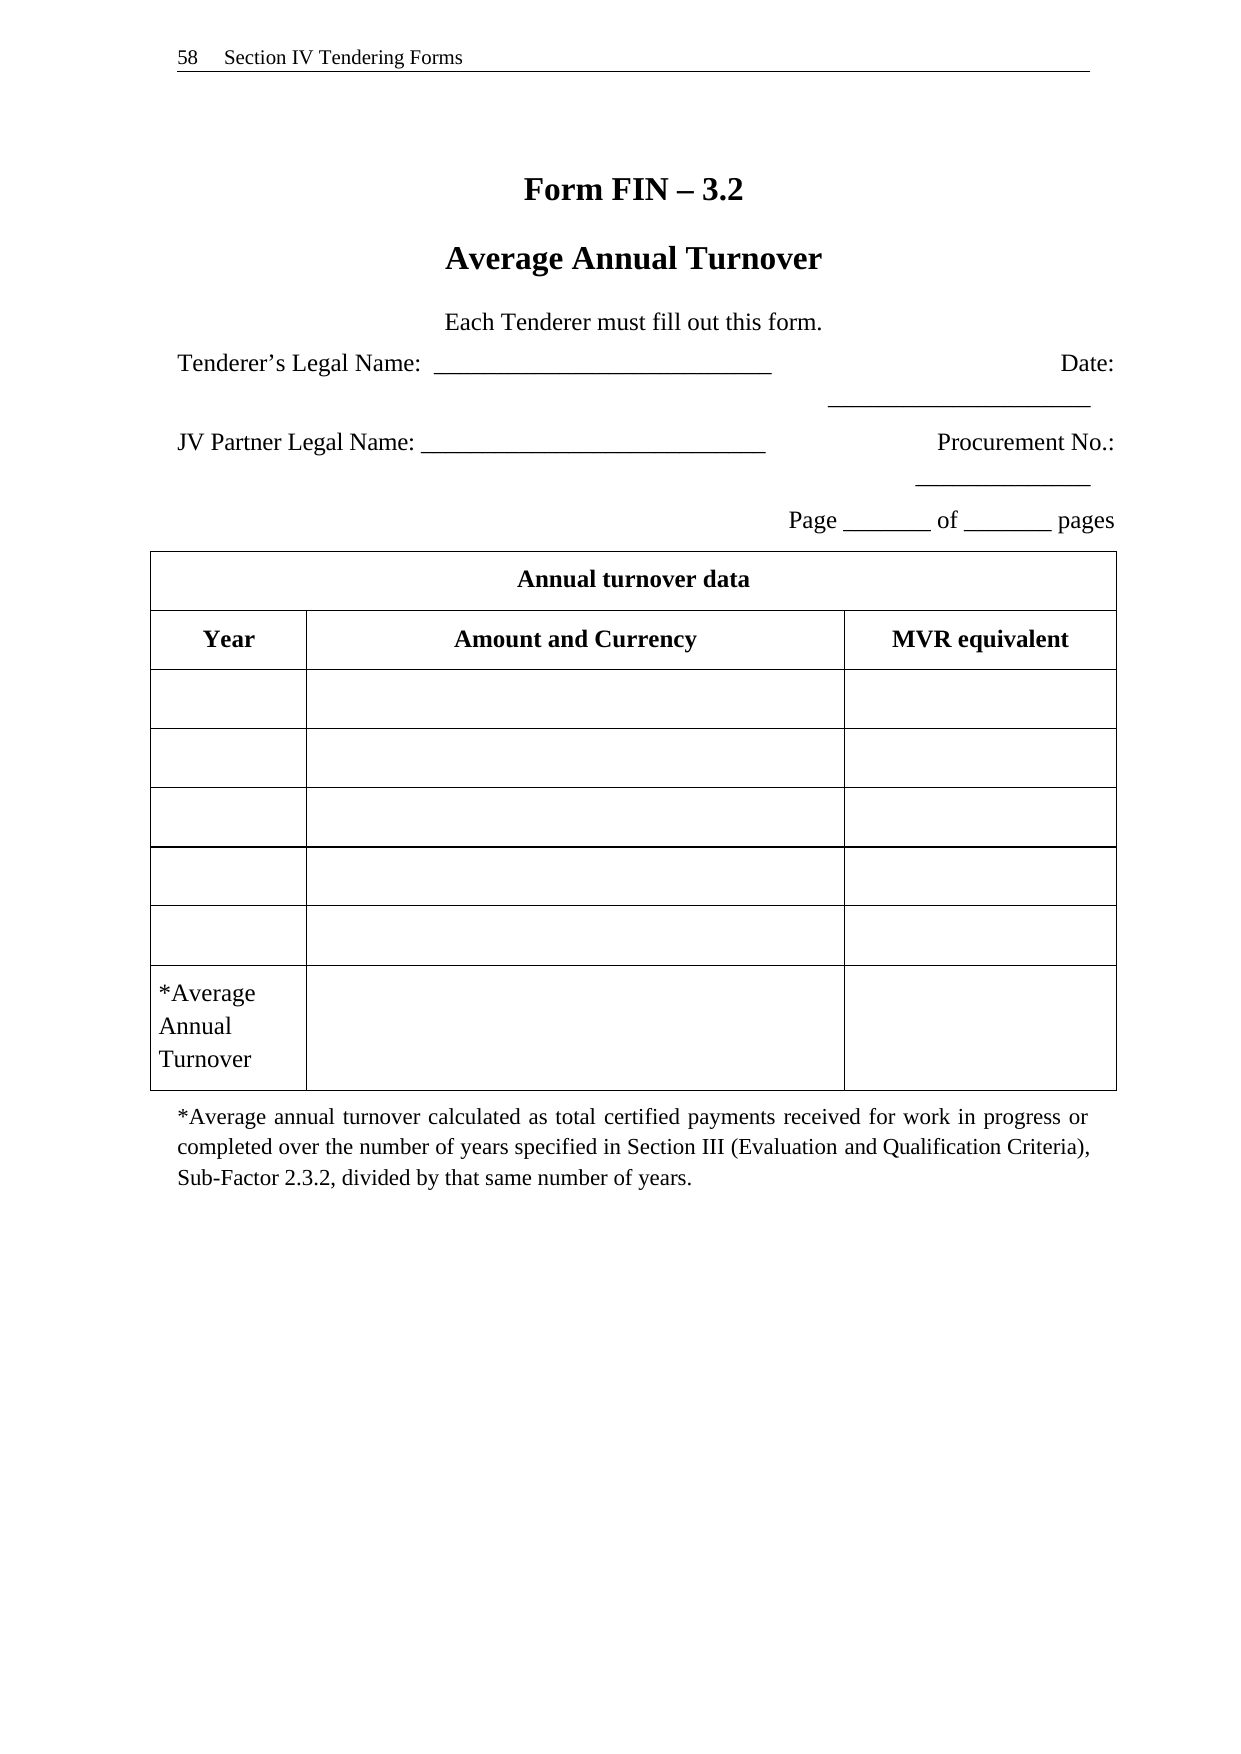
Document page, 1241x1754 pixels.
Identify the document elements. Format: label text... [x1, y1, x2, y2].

text Form FIN – 3.2 [177, 169, 1090, 207]
text Average Annual Turnover [177, 238, 1090, 276]
table_cell [845, 906, 1116, 964]
table_cell [307, 906, 844, 964]
text Page _______ of _______ pages [177, 506, 1090, 534]
table_cell [307, 729, 844, 787]
table_cell [307, 788, 844, 846]
text *Average annual turnover calculated as total certified payments received for work in progress or completed over the number of years specified in Section III (Evaluation and Qualification Criteria), Sub-Factor 2.3.2, divided by that same number of years. [177, 1103, 1090, 1190]
table_cell [151, 848, 306, 905]
table_cell MVR equivalent [845, 611, 1116, 669]
table_cell [151, 788, 306, 846]
table_cell *Average Annual Turnover [151, 966, 306, 1089]
table_cell [845, 848, 1116, 905]
table_cell [307, 966, 844, 1089]
text JV Partner Legal Name: ____________________________ Procurement No.: ______________ [177, 427, 1090, 489]
table_header Annual turnover data [151, 552, 1116, 610]
subtitle Each Tenderer must fill out this form. [177, 307, 1090, 336]
table_cell [151, 906, 306, 964]
table_cell [845, 670, 1116, 728]
table_cell [845, 966, 1116, 1089]
table_cell [845, 788, 1116, 846]
table_cell [307, 670, 844, 728]
table_cell Year [151, 611, 306, 669]
table_cell [151, 670, 306, 728]
table_cell [307, 848, 844, 905]
text Tenderer’s Legal Name: ___________________________ Date: _____________________ [177, 348, 1090, 410]
table_cell [845, 729, 1116, 787]
table_cell Amount and Currency [307, 611, 844, 669]
table_cell [151, 729, 306, 787]
